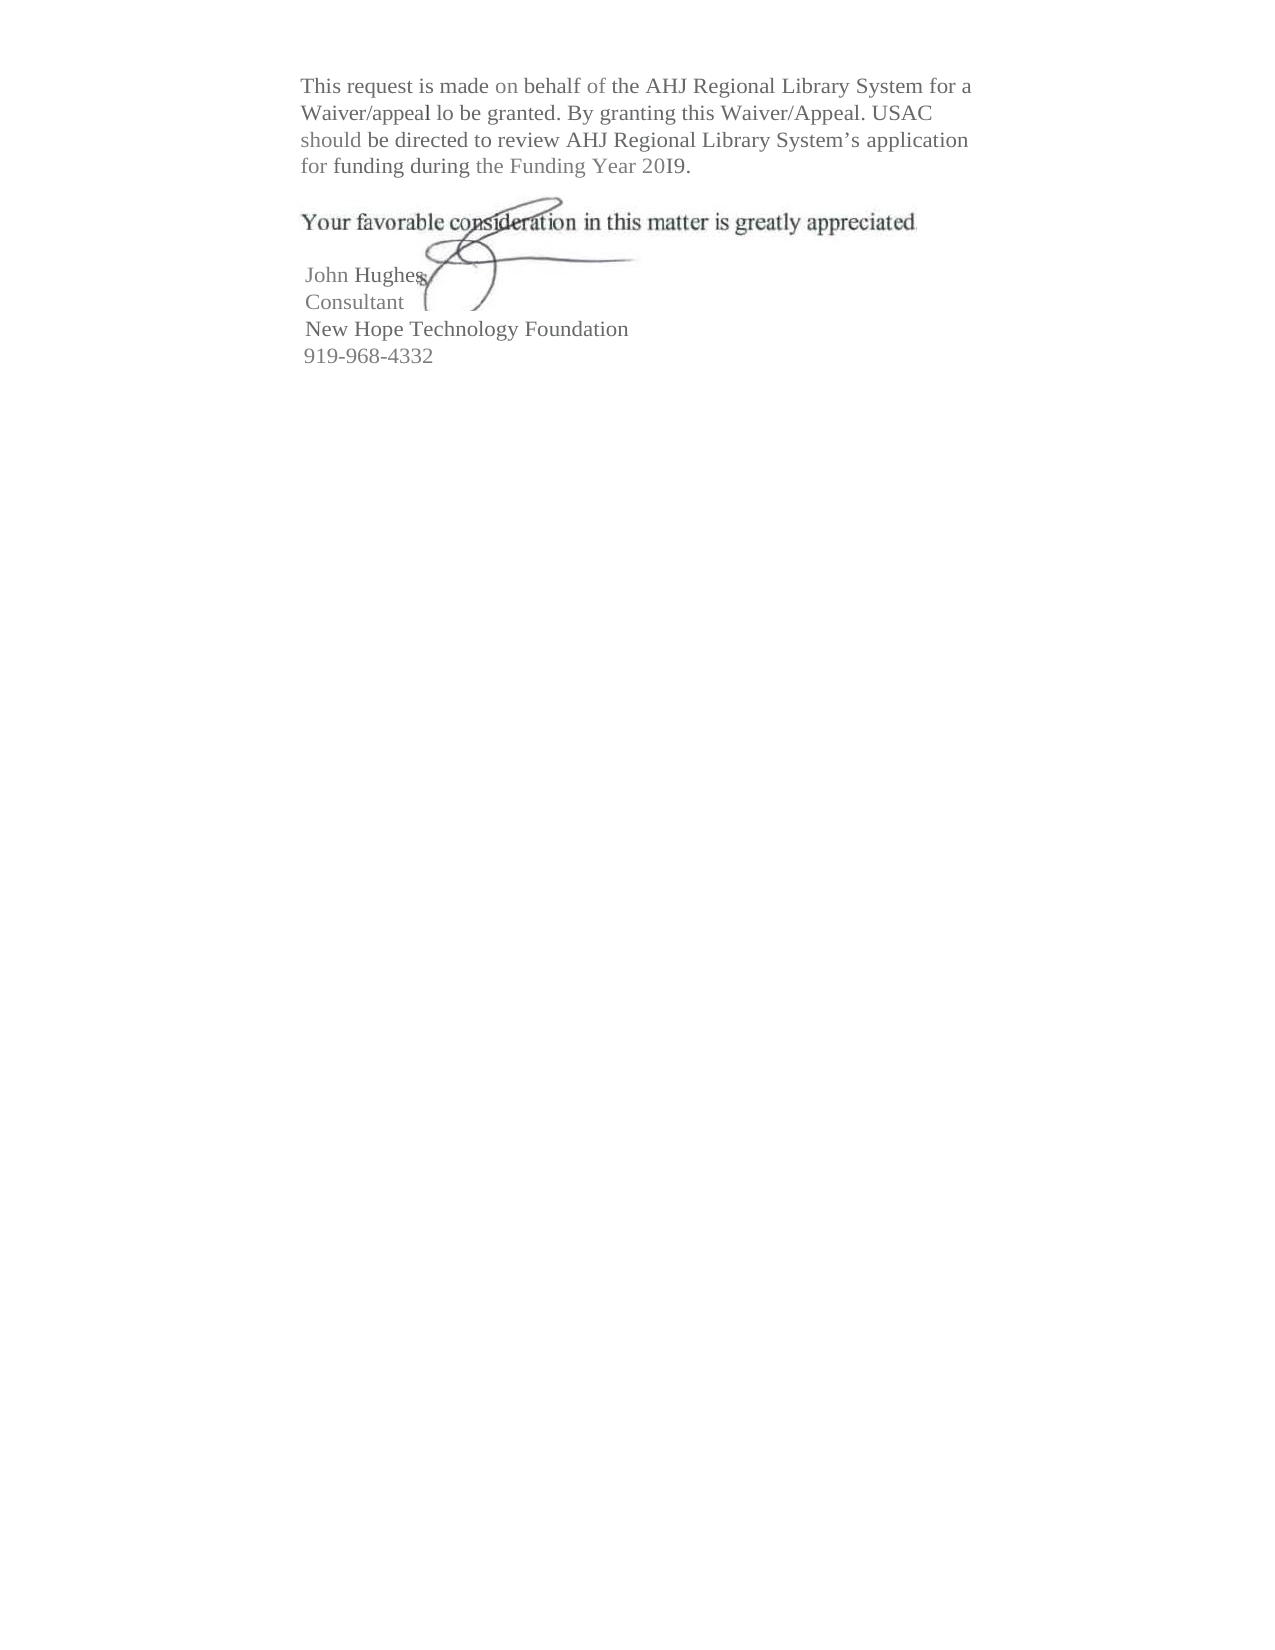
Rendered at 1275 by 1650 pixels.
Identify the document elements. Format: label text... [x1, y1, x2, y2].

picture [298, 194, 917, 311]
subtitle This request is made on behalf of the AHJ Regional Library System for a Waiver/appeal lo be granted. By granting this Waiver/Appeal. USAC should be directed to review AHJ Regional Library System’s application for funding during the Funding Year 20I9. [300, 73, 984, 179]
text New Hope Technology Foundation 919-968-4332 [304, 311, 635, 369]
